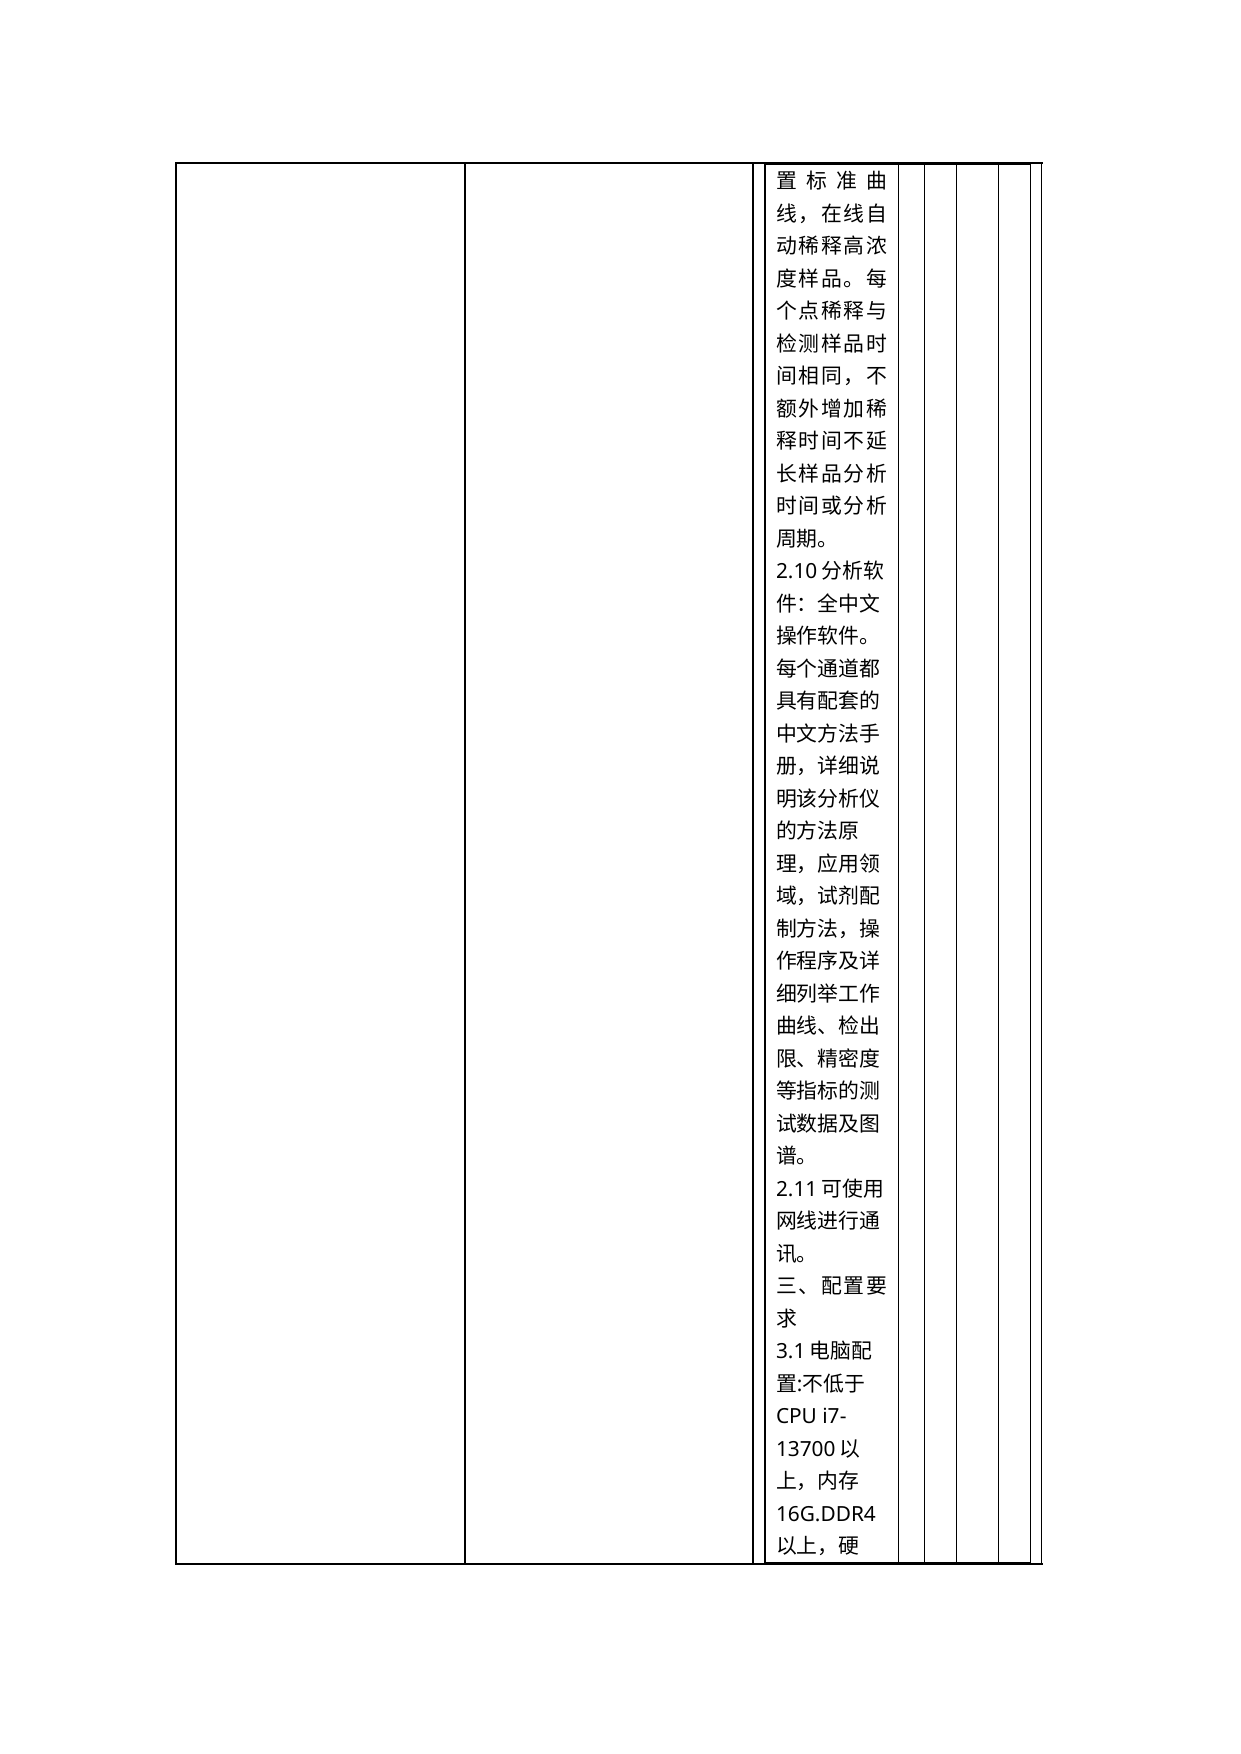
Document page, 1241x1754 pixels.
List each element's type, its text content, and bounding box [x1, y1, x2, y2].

table_cell [899, 165, 924, 1562]
table_cell 1 [177, 164, 464, 1563]
table_cell [766, 165, 898, 1562]
table_cell [999, 165, 1030, 1562]
table_cell [466, 164, 752, 1563]
table_cell [1031, 164, 1041, 1563]
table_cell [925, 165, 956, 1562]
table_cell [754, 164, 764, 1563]
table_cell [957, 165, 998, 1562]
